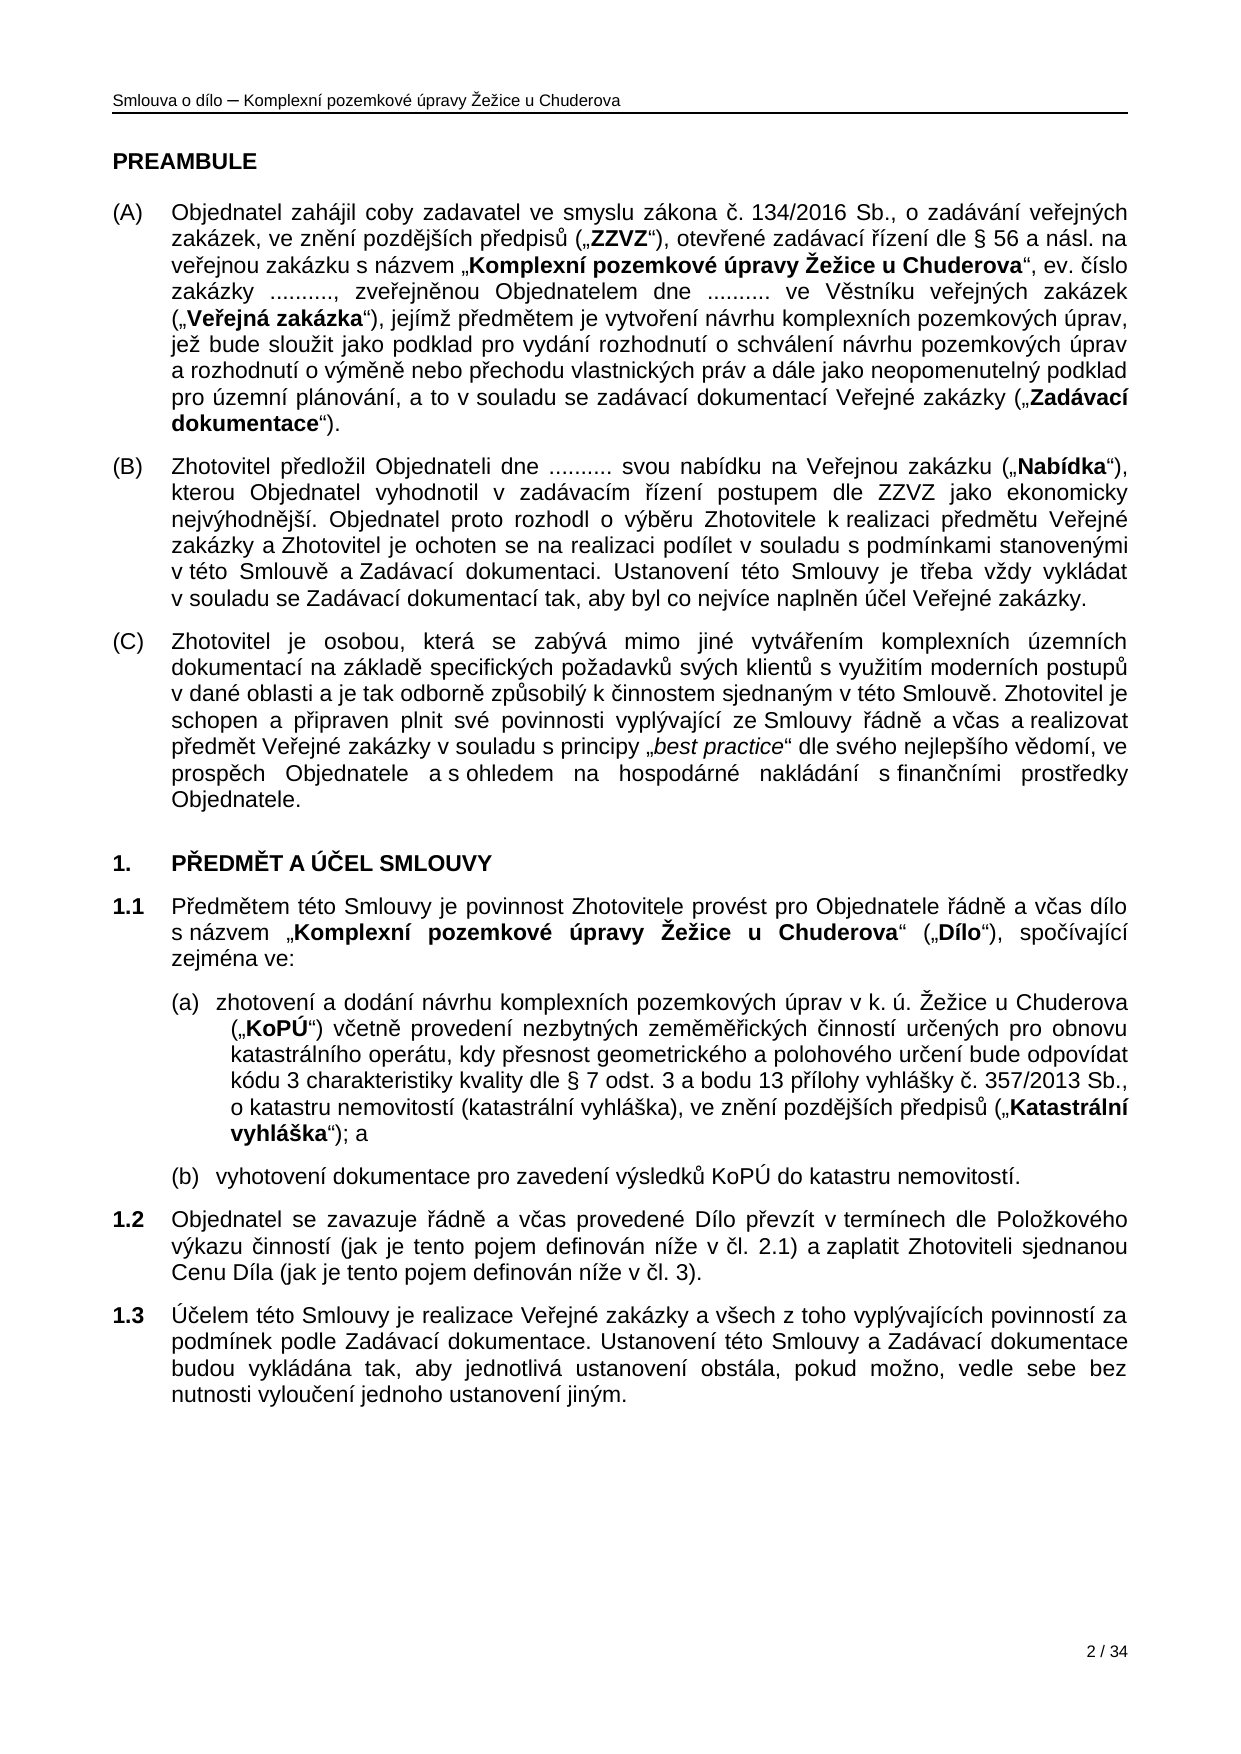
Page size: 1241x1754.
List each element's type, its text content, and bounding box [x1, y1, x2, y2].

text vyhotovení dokumentace pro zavedení výsledků KoPÚ do katastru nemovitostí. [171, 1163, 1128, 1189]
text Účelem této Smlouvy je realizace Veřejné zakázky a všech z toho vyplývajících povinností za podmínek podle Zadávací dokumentace. Ustanovení této Smlouvy a Zadávací dokumentace budou vykládána tak, aby jednotlivá ustanovení obstála, pokud možno, vedle sebe bez nutnosti vyloučení jednoho ustanovení jiným. [112, 1302, 1128, 1407]
text Objednatel se zavazuje řádně a včas provedené Dílo převzít v termínech dle Položkového výkazu činností (jak je tento pojem definován níže v čl. 2.1) a zaplatit Zhotoviteli sjednanou Cenu Díla (jak je tento pojem definován níže v čl. 3). [112, 1206, 1128, 1285]
subtitle Preambule [112, 148, 1128, 174]
text Objednatel zahájil coby zadavatel ve smyslu zákona č. 134/2016 Sb., o zadávání veřejných zakázek, ve znění pozdějších předpisů („ZZVZ“), otevřené zadávací řízení dle § 56 a násl. na veřejnou zakázku s názvem „Komplexní pozemkové úpravy Žežice u Chuderova“, ev. číslo zakázky .........., zveřejněnou Objednatelem dne .......... ve Věstníku veřejných zakázek („Veřejná zakázka“), jejímž předmětem je vytvoření návrhu komplexních pozemkových úprav, jež bude sloužit jako podklad pro vydání rozhodnutí o schválení návrhu pozemkových úprav a rozhodnutí o výměně nebo přechodu vlastnických práv a dále jako neopomenutelný podklad pro územní plánování, a to v souladu se zadávací dokumentací Veřejné zakázky („Zadávací dokumentace“). [112, 199, 1128, 436]
text Zhotovitel je osobou, která se zabývá mimo jiné vytvářením komplexních územních dokumentací na základě specifických požadavků svých klientů s využitím moderních postupů v dané oblasti a je tak odborně způsobilý k činnostem sjednaným v této Smlouvě. Zhotovitel je schopen a připraven plnit své povinnosti vyplývající ze Smlouvy řádně a včas a realizovat předmět Veřejné zakázky v souladu s principy „best practice“ dle svého nejlepšího vědomí, ve prospěch Objednatele a s ohledem na hospodárné nakládání s finančními prostředky Objednatele. [112, 628, 1128, 812]
text Zhotovitel předložil Objednateli dne .......... svou nabídku na Veřejnou zakázku („Nabídka“), kterou Objednatel vyhodnotil v zadávacím řízení postupem dle ZZVZ jako ekonomicky nejvýhodnější. Objednatel proto rozhodl o výběru Zhotovitele k realizaci předmětu Veřejné zakázky a Zhotovitel je ochoten se na realizaci podílet v souladu s podmínkami stanovenými v této Smlouvě a Zadávací dokumentaci. Ustanovení této Smlouvy je třeba vždy vykládat v souladu se Zadávací dokumentací tak, aby byl co nejvíce naplněn účel Veřejné zakázky. [112, 453, 1128, 611]
text Předmětem této Smlouvy je povinnost Zhotovitele provést pro Objednatele řádně a včas dílo s názvem „Komplexní pozemkové úpravy Žežice u Chuderova“ („Dílo“), spočívající zejména ve: [112, 893, 1128, 972]
text Předmět a účel smlouvy [112, 850, 1128, 876]
text zhotovení a dodání návrhu komplexních pozemkových úprav v k. ú. Žežice u Chuderova („KoPÚ“) včetně provedení nezbytných zeměměřických činností určených pro obnovu katastrálního operátu, kdy přesnost geometrického a polohového určení bude odpovídat kódu 3 charakteristiky kvality dle § 7 odst. 3 a bodu 13 přílohy vyhlášky č. 357/2013 Sb., o katastru nemovitostí (katastrální vyhláška), ve znění pozdějších předpisů („Katastrální vyhláška“); a [171, 988, 1128, 1147]
